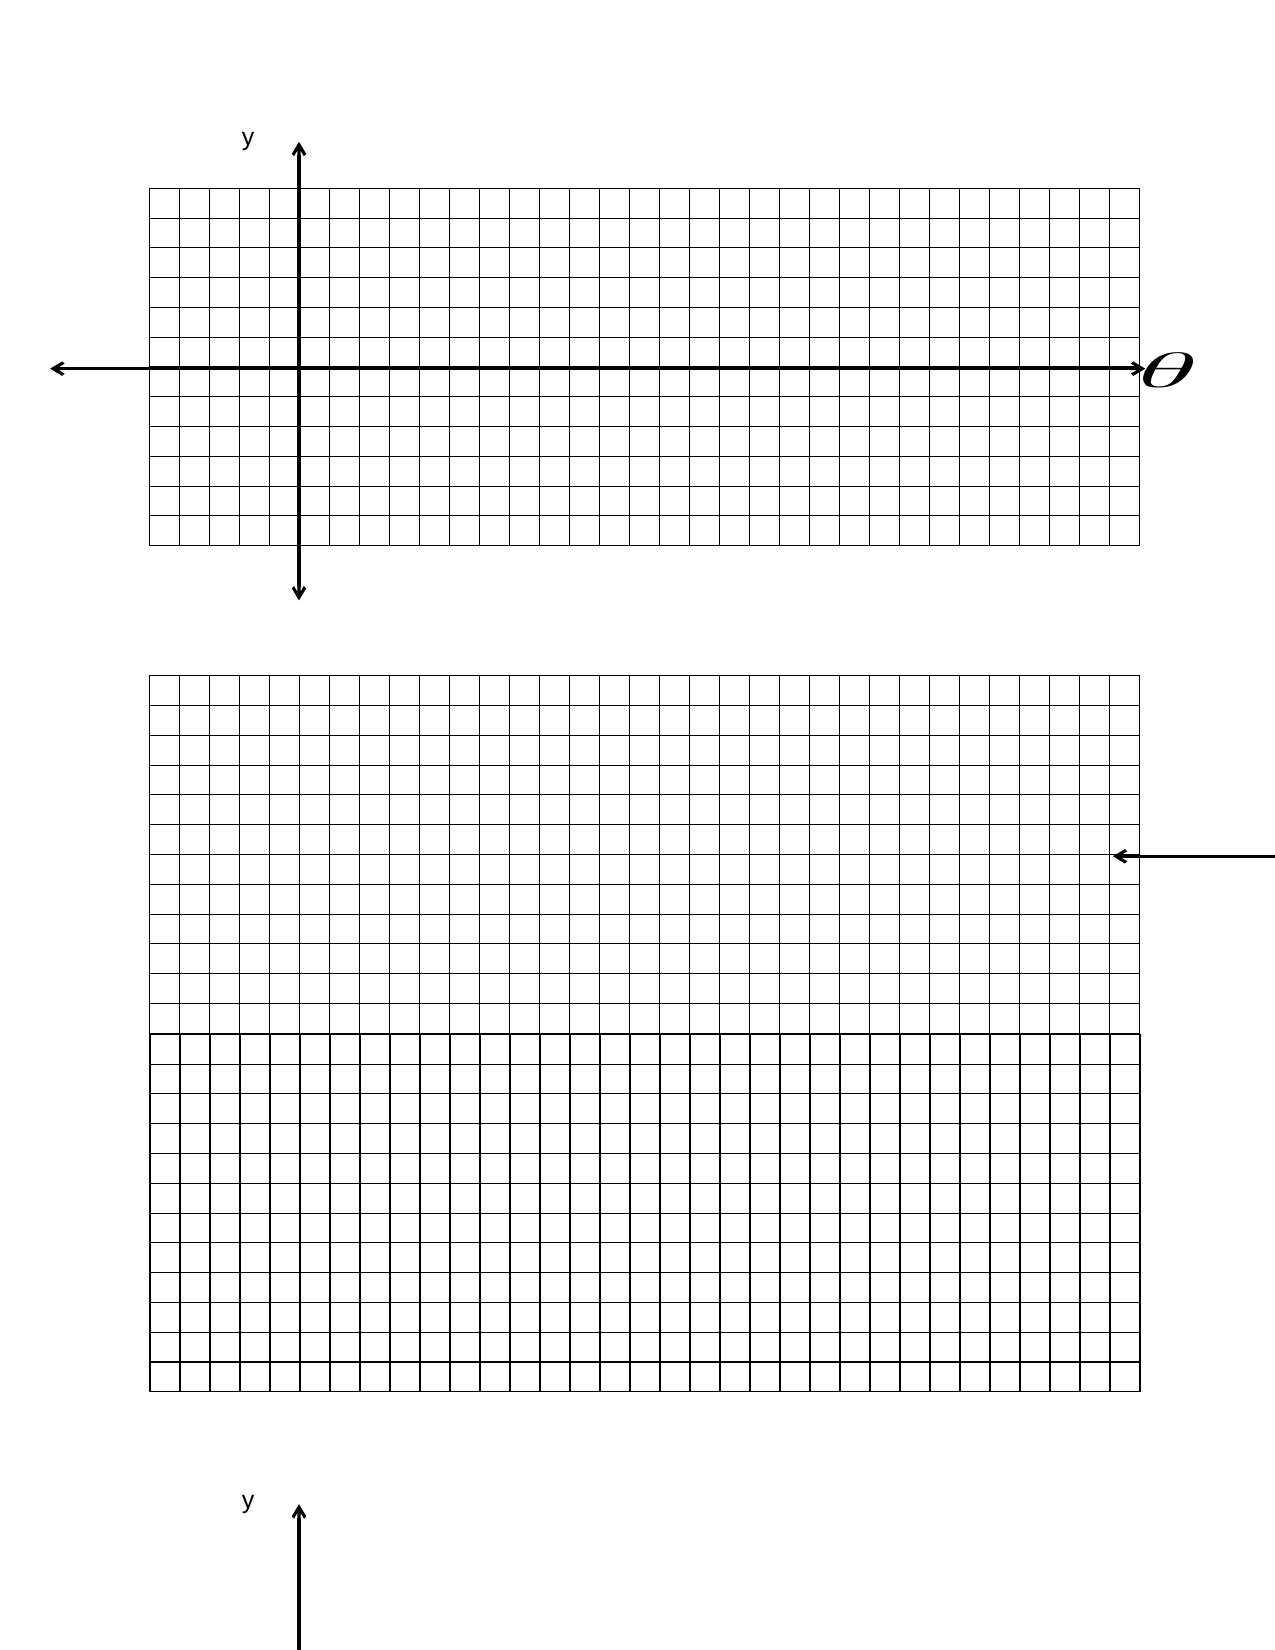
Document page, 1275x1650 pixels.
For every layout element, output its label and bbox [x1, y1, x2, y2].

table_cell [750, 855, 779, 884]
table_cell [1051, 1273, 1079, 1302]
table_cell [480, 915, 509, 943]
table_cell [960, 736, 989, 764]
table_cell [991, 1303, 1019, 1332]
table_cell [210, 219, 239, 247]
table_cell [240, 427, 269, 456]
table_cell [630, 368, 659, 396]
table_header [510, 189, 539, 217]
table_cell [720, 278, 749, 307]
table_cell [1081, 1214, 1109, 1242]
table_cell [451, 1154, 479, 1183]
table_cell [960, 915, 989, 943]
table_cell [450, 338, 479, 366]
table_cell [180, 487, 209, 515]
table_header [900, 676, 929, 705]
table_cell [331, 1363, 359, 1391]
table_cell [690, 1004, 719, 1033]
table_header [690, 189, 719, 217]
table_cell [1081, 1184, 1109, 1212]
table_cell [391, 1273, 419, 1302]
table_cell [361, 1243, 389, 1272]
table_cell [571, 1184, 599, 1212]
table_cell [150, 825, 179, 854]
table_cell [540, 219, 569, 247]
table_cell [780, 427, 809, 456]
table_cell [1110, 736, 1139, 764]
table_cell [690, 766, 719, 794]
table_header [390, 189, 419, 217]
table_cell [360, 278, 389, 307]
table_cell [270, 885, 299, 913]
table_cell [420, 885, 449, 913]
table_cell [630, 338, 659, 366]
table_cell [810, 974, 839, 1003]
table_cell [840, 487, 869, 515]
table_cell [180, 248, 209, 277]
table_cell [871, 1363, 899, 1391]
table_cell [510, 516, 539, 545]
table_cell [1050, 457, 1079, 486]
table_cell [150, 338, 179, 366]
table_cell [601, 1303, 629, 1332]
table_cell [480, 308, 509, 337]
table_cell [211, 1154, 239, 1183]
table_header [570, 676, 599, 705]
table_cell [511, 1214, 539, 1242]
table_cell [1080, 397, 1109, 426]
table_header [150, 189, 179, 217]
table_cell [271, 1094, 299, 1123]
table_cell [450, 427, 479, 456]
table_cell [870, 368, 899, 396]
table_cell [900, 219, 929, 247]
table_cell [930, 825, 959, 854]
table_cell [750, 736, 779, 764]
table_cell [270, 516, 299, 545]
table_cell [691, 1065, 719, 1093]
table_header [961, 1035, 989, 1063]
table_cell [180, 457, 209, 486]
table_cell [840, 1004, 869, 1033]
table_cell [1050, 915, 1079, 943]
table_cell [1111, 1094, 1139, 1123]
table_header [450, 676, 479, 705]
table_cell [451, 1065, 479, 1093]
table_cell [240, 338, 269, 366]
table_cell [780, 766, 809, 794]
table_cell [480, 825, 509, 854]
table_cell [300, 427, 329, 456]
table_cell [450, 706, 479, 735]
table_cell [901, 1184, 929, 1212]
table_cell [991, 1065, 1019, 1093]
table_cell [630, 1004, 659, 1033]
table_cell [241, 1124, 269, 1153]
table_cell [780, 915, 809, 943]
table_cell [840, 516, 869, 545]
table_cell [931, 1184, 959, 1212]
table_cell [300, 736, 329, 764]
table_cell [810, 457, 839, 486]
table_cell [840, 915, 869, 943]
table_cell [1020, 766, 1049, 794]
table_cell [420, 308, 449, 337]
table_cell [1110, 487, 1139, 515]
table_cell [1051, 1303, 1079, 1332]
table_cell [600, 397, 629, 426]
table_cell [780, 248, 809, 277]
table_cell [630, 736, 659, 764]
table_cell [1050, 308, 1079, 337]
table_cell [330, 278, 359, 307]
table_cell [270, 915, 299, 943]
table_cell [210, 248, 239, 277]
table_cell [540, 766, 569, 794]
table_cell [1080, 487, 1109, 515]
table_cell [600, 248, 629, 277]
table_cell [1020, 397, 1049, 426]
table_cell [1050, 825, 1079, 854]
table_cell [811, 1363, 839, 1391]
table_cell [1110, 516, 1139, 545]
table_cell [510, 974, 539, 1003]
table_cell [241, 1363, 269, 1391]
table_cell [750, 338, 779, 366]
table_cell [450, 825, 479, 854]
table_cell [660, 915, 689, 943]
table_cell [511, 1273, 539, 1302]
table_header [390, 676, 419, 705]
table_cell [240, 706, 269, 735]
table_cell [601, 1184, 629, 1212]
table_cell [271, 1243, 299, 1272]
table_cell [150, 397, 179, 426]
table_cell [540, 706, 569, 735]
table_header [210, 676, 239, 705]
table_cell [150, 885, 179, 913]
table_cell [300, 457, 329, 486]
table_cell [660, 706, 689, 735]
table_cell [510, 1004, 539, 1033]
table_cell [360, 736, 389, 764]
table_header [361, 1035, 389, 1063]
table_cell [181, 1154, 209, 1183]
table_cell [480, 1004, 509, 1033]
table_cell [420, 915, 449, 943]
table_cell [1111, 1124, 1139, 1153]
table_header [870, 189, 899, 217]
table_cell [751, 1303, 779, 1332]
table_header [991, 1035, 1019, 1063]
table_cell [630, 795, 659, 824]
table_cell [150, 944, 179, 973]
table_cell [570, 457, 599, 486]
table_cell [631, 1094, 659, 1123]
table_cell [300, 944, 329, 973]
table_cell [450, 516, 479, 545]
table_cell [540, 974, 569, 1003]
table_cell [1051, 1124, 1079, 1153]
table_cell [331, 1214, 359, 1242]
table_cell [811, 1094, 839, 1123]
table_cell [360, 219, 389, 247]
table_cell [150, 855, 179, 884]
table_cell [361, 1273, 389, 1302]
table_header [541, 1035, 569, 1063]
table_cell [601, 1124, 629, 1153]
table_cell [1080, 706, 1109, 735]
table_header [780, 189, 809, 217]
table_cell [511, 1184, 539, 1212]
table_header [240, 189, 269, 217]
table_cell [660, 736, 689, 764]
table_cell [720, 855, 749, 884]
table_cell [301, 1065, 329, 1093]
table_cell [1080, 427, 1109, 456]
table_cell [931, 1363, 959, 1391]
table_cell [240, 457, 269, 486]
table_cell [751, 1214, 779, 1242]
table_header [301, 1035, 329, 1063]
table_cell [541, 1333, 569, 1361]
table_cell [1050, 487, 1079, 515]
table_cell [240, 885, 269, 913]
table_cell [960, 885, 989, 913]
table_cell [870, 397, 899, 426]
table_cell [630, 457, 659, 486]
table_cell [1051, 1184, 1079, 1212]
table_cell [510, 397, 539, 426]
table_cell [510, 338, 539, 366]
table_cell [150, 487, 179, 515]
table_cell [300, 795, 329, 824]
table_header [900, 189, 929, 217]
table_cell [570, 427, 599, 456]
table_cell [420, 855, 449, 884]
table_cell [180, 855, 209, 884]
table_cell [810, 915, 839, 943]
table_header [750, 676, 779, 705]
table_header [210, 189, 239, 217]
table_cell [240, 278, 269, 307]
table_cell [570, 368, 599, 396]
table_cell [270, 308, 299, 337]
table_cell [691, 1124, 719, 1153]
table_cell [151, 1094, 179, 1123]
table_cell [871, 1214, 899, 1242]
table_cell [360, 457, 389, 486]
table_cell [751, 1154, 779, 1183]
table_cell [570, 219, 599, 247]
table_cell [960, 974, 989, 1003]
table_cell [1110, 795, 1139, 824]
table_cell [331, 1065, 359, 1093]
table_cell [541, 1363, 569, 1391]
table_cell [960, 706, 989, 735]
table_cell [990, 516, 1019, 545]
table_cell [990, 915, 1019, 943]
table_cell [540, 308, 569, 337]
table_cell [451, 1333, 479, 1361]
table_cell [871, 1184, 899, 1212]
table_cell [661, 1065, 689, 1093]
table_cell [1051, 1333, 1079, 1361]
table_cell [361, 1214, 389, 1242]
table_cell [420, 1004, 449, 1033]
table_cell [210, 915, 239, 943]
table_cell [691, 1214, 719, 1242]
table_cell [540, 248, 569, 277]
table_cell [480, 944, 509, 973]
table_cell [811, 1243, 839, 1272]
table_cell [870, 885, 899, 913]
table_cell [420, 248, 449, 277]
table_cell [390, 397, 419, 426]
table_cell [631, 1363, 659, 1391]
table_cell [390, 427, 419, 456]
table_cell [1050, 855, 1079, 884]
table_cell [570, 736, 599, 764]
table_cell [660, 766, 689, 794]
table_cell [1110, 368, 1139, 396]
table_cell [1050, 736, 1079, 764]
table_cell [660, 855, 689, 884]
table_cell [990, 308, 1019, 337]
table_cell [450, 487, 479, 515]
table_cell [421, 1214, 449, 1242]
table_cell [750, 278, 779, 307]
table_cell [600, 219, 629, 247]
table_cell [780, 706, 809, 735]
table_cell [690, 219, 719, 247]
table_cell [210, 885, 239, 913]
table_cell [1021, 1065, 1049, 1093]
table_cell [991, 1214, 1019, 1242]
table_cell [1050, 706, 1079, 735]
table_cell [450, 397, 479, 426]
table_cell [210, 397, 239, 426]
table_cell [1110, 397, 1139, 426]
table_cell [990, 855, 1019, 884]
table_cell [510, 885, 539, 913]
table_cell [570, 278, 599, 307]
table_cell [900, 516, 929, 545]
table_cell [841, 1273, 869, 1302]
table_cell [960, 278, 989, 307]
table_cell [481, 1154, 509, 1183]
table_cell [571, 1363, 599, 1391]
table_cell [511, 1363, 539, 1391]
table_cell [991, 1094, 1019, 1123]
table_cell [840, 457, 869, 486]
table_cell [781, 1094, 809, 1123]
table_cell [841, 1214, 869, 1242]
table_cell [1020, 516, 1049, 545]
table_cell [600, 974, 629, 1003]
table_header [990, 676, 1019, 705]
table_cell [570, 944, 599, 973]
table_cell [151, 1363, 179, 1391]
table_cell [180, 974, 209, 1003]
table_cell [361, 1094, 389, 1123]
table_cell [960, 219, 989, 247]
table_cell [750, 487, 779, 515]
table_cell [990, 766, 1019, 794]
table_cell [960, 516, 989, 545]
table_cell [601, 1273, 629, 1302]
table_cell [511, 1154, 539, 1183]
table_cell [691, 1184, 719, 1212]
table_cell [661, 1214, 689, 1242]
table_cell [1020, 338, 1049, 366]
table_cell [240, 248, 269, 277]
table_cell [600, 915, 629, 943]
table_header [600, 189, 629, 217]
table_cell [750, 706, 779, 735]
table_cell [690, 915, 719, 943]
table_cell [1080, 944, 1109, 973]
table_cell [600, 368, 629, 396]
table_cell [300, 338, 329, 366]
table_cell [690, 855, 719, 884]
table_cell [211, 1065, 239, 1093]
table_cell [1021, 1184, 1049, 1212]
table_cell [720, 1004, 749, 1033]
table_cell [421, 1184, 449, 1212]
table_header [810, 189, 839, 217]
table_cell [931, 1273, 959, 1302]
table_cell [541, 1243, 569, 1272]
table_cell [541, 1273, 569, 1302]
table_header [840, 676, 869, 705]
table_cell [390, 516, 419, 545]
table_cell [540, 397, 569, 426]
table_cell [630, 308, 659, 337]
table_cell [840, 766, 869, 794]
table_cell [1050, 248, 1079, 277]
table_cell [990, 457, 1019, 486]
table_cell [810, 1004, 839, 1033]
table_cell [180, 706, 209, 735]
table_cell [781, 1363, 809, 1391]
table_cell [660, 219, 689, 247]
table_cell [1110, 915, 1139, 943]
table_cell [210, 766, 239, 794]
table_header [630, 189, 659, 217]
table_cell [360, 308, 389, 337]
table_cell [1020, 248, 1049, 277]
table_cell [540, 795, 569, 824]
table_cell [660, 944, 689, 973]
table_cell [631, 1184, 659, 1212]
table_cell [540, 1004, 569, 1033]
table_cell [721, 1333, 749, 1361]
table_cell [750, 1004, 779, 1033]
table_cell [151, 1154, 179, 1183]
table_cell [810, 706, 839, 735]
table_cell [721, 1094, 749, 1123]
table_cell [720, 248, 749, 277]
table_cell [720, 308, 749, 337]
table_cell [420, 706, 449, 735]
table_cell [450, 278, 479, 307]
table_cell [871, 1333, 899, 1361]
table_cell [330, 915, 359, 943]
table_cell [960, 795, 989, 824]
table_cell [181, 1094, 209, 1123]
table_cell [870, 1004, 899, 1033]
table_cell [690, 974, 719, 1003]
table_cell [720, 219, 749, 247]
table_cell [450, 1004, 479, 1033]
table_cell [1081, 1363, 1109, 1391]
table_cell [1020, 706, 1049, 735]
table_cell [690, 736, 719, 764]
table_cell [841, 1124, 869, 1153]
table_cell [151, 1273, 179, 1302]
table_cell [361, 1363, 389, 1391]
table_cell [1021, 1333, 1049, 1361]
table_cell [541, 1184, 569, 1212]
table_cell [600, 825, 629, 854]
table_cell [420, 516, 449, 545]
table_cell [900, 427, 929, 456]
table_cell [1110, 308, 1139, 337]
table_cell [1020, 825, 1049, 854]
table_cell [331, 1273, 359, 1302]
table_cell [960, 248, 989, 277]
table_cell [900, 974, 929, 1003]
table_cell [570, 885, 599, 913]
table_cell [870, 278, 899, 307]
table_cell [480, 248, 509, 277]
table_cell [870, 248, 899, 277]
table_cell [1020, 278, 1049, 307]
table_cell [660, 308, 689, 337]
table_cell [151, 1243, 179, 1272]
table_cell [661, 1273, 689, 1302]
table_cell [180, 766, 209, 794]
table_cell [901, 1124, 929, 1153]
table_cell [481, 1243, 509, 1272]
table_cell [481, 1214, 509, 1242]
table_cell [1080, 248, 1109, 277]
table_cell [1020, 427, 1049, 456]
table_cell [600, 736, 629, 764]
table_cell [780, 516, 809, 545]
table_cell [630, 915, 659, 943]
table_cell [840, 855, 869, 884]
table_cell [360, 944, 389, 973]
table_cell [930, 706, 959, 735]
table_cell [720, 766, 749, 794]
table_cell [630, 944, 659, 973]
table_cell [810, 219, 839, 247]
table_cell [210, 368, 239, 396]
table_cell [150, 457, 179, 486]
table_cell [781, 1065, 809, 1093]
table_cell [780, 397, 809, 426]
table_cell [211, 1243, 239, 1272]
table_cell [481, 1124, 509, 1153]
table_cell [360, 338, 389, 366]
table_cell [780, 736, 809, 764]
table_cell [750, 944, 779, 973]
table_cell [240, 219, 269, 247]
table_header [841, 1035, 869, 1063]
table_cell [781, 1184, 809, 1212]
table_cell [600, 487, 629, 515]
table_cell [510, 795, 539, 824]
table_header [901, 1035, 929, 1063]
table_cell [450, 885, 479, 913]
table_cell [780, 308, 809, 337]
table_cell [510, 248, 539, 277]
table_cell [721, 1363, 749, 1391]
table_cell [690, 368, 719, 396]
table_cell [391, 1303, 419, 1332]
table_header [150, 676, 179, 705]
table_cell [721, 1124, 749, 1153]
table_cell [360, 1004, 389, 1033]
table_cell [330, 457, 359, 486]
table_cell [751, 1243, 779, 1272]
table_cell [690, 885, 719, 913]
table_cell [1020, 368, 1049, 396]
table_cell [540, 338, 569, 366]
table_cell [871, 1154, 899, 1183]
table_cell [841, 1094, 869, 1123]
table_cell [150, 308, 179, 337]
table_cell [480, 338, 509, 366]
table_cell [150, 427, 179, 456]
table_cell [571, 1273, 599, 1302]
table_cell [840, 219, 869, 247]
table_cell [841, 1154, 869, 1183]
table_cell [931, 1214, 959, 1242]
table_cell [930, 885, 959, 913]
table_cell [780, 855, 809, 884]
table_cell [480, 766, 509, 794]
table_cell [480, 457, 509, 486]
table_cell [390, 368, 419, 396]
table_cell [450, 855, 479, 884]
table_cell [661, 1124, 689, 1153]
table_cell [420, 736, 449, 764]
table_header [750, 189, 779, 217]
table_header [1081, 1035, 1109, 1063]
table_cell [331, 1094, 359, 1123]
table_cell [780, 487, 809, 515]
table_cell [900, 248, 929, 277]
table_cell [570, 397, 599, 426]
table_cell [450, 736, 479, 764]
table_cell [180, 368, 209, 396]
table_cell [960, 944, 989, 973]
table_cell [900, 487, 929, 515]
table_cell [750, 397, 779, 426]
table_header [270, 189, 299, 217]
table_cell [810, 795, 839, 824]
table_header [240, 676, 269, 705]
table_cell [1111, 1184, 1139, 1212]
table_header [1021, 1035, 1049, 1063]
table_cell [901, 1273, 929, 1302]
table_cell [750, 308, 779, 337]
table_cell [1110, 825, 1139, 854]
table_cell [780, 368, 809, 396]
table_cell [301, 1184, 329, 1212]
table_header [990, 189, 1019, 217]
table_cell [631, 1214, 659, 1242]
table_cell [331, 1303, 359, 1332]
table_header [1111, 1035, 1139, 1063]
table_cell [840, 278, 869, 307]
table_cell [1050, 397, 1079, 426]
table_cell [180, 915, 209, 943]
table_cell [180, 397, 209, 426]
table_cell [600, 885, 629, 913]
table_cell [780, 457, 809, 486]
table_cell [450, 944, 479, 973]
table_cell [781, 1243, 809, 1272]
table_cell [211, 1273, 239, 1302]
table_cell [900, 308, 929, 337]
table_cell [991, 1243, 1019, 1272]
table_cell [541, 1303, 569, 1332]
table_cell [270, 219, 299, 247]
table_cell [990, 397, 1019, 426]
table_cell [810, 855, 839, 884]
table_header [930, 189, 959, 217]
table_cell [540, 368, 569, 396]
table_cell [1080, 974, 1109, 1003]
table_cell [360, 974, 389, 1003]
table_cell [870, 706, 899, 735]
table_cell [930, 219, 959, 247]
table_cell [1020, 1004, 1049, 1033]
table_cell [391, 1243, 419, 1272]
table_cell [631, 1124, 659, 1153]
table_cell [360, 248, 389, 277]
table_cell [450, 795, 479, 824]
table_cell [300, 855, 329, 884]
table_cell [901, 1303, 929, 1332]
table_cell [781, 1154, 809, 1183]
table_cell [780, 944, 809, 973]
table_cell [510, 736, 539, 764]
table_cell [211, 1303, 239, 1332]
table_cell [630, 487, 659, 515]
table_cell [720, 736, 749, 764]
table_cell [811, 1273, 839, 1302]
table_cell [721, 1214, 749, 1242]
table_cell [1080, 219, 1109, 247]
table_header [360, 189, 389, 217]
table_cell [961, 1273, 989, 1302]
table_cell [660, 974, 689, 1003]
table_cell [330, 397, 359, 426]
table_cell [540, 487, 569, 515]
table_cell [510, 944, 539, 973]
table_cell [751, 1094, 779, 1123]
table_cell [361, 1154, 389, 1183]
table_cell [931, 1124, 959, 1153]
table_cell [390, 457, 419, 486]
table_cell [181, 1184, 209, 1212]
table_header [181, 1035, 209, 1063]
table_cell [480, 974, 509, 1003]
table_cell [780, 278, 809, 307]
table_cell [180, 944, 209, 973]
table_cell [840, 736, 869, 764]
table_cell [870, 855, 899, 884]
table_cell [1111, 1214, 1139, 1242]
table_cell [570, 855, 599, 884]
table_cell [810, 766, 839, 794]
table_cell [420, 795, 449, 824]
table_cell [720, 487, 749, 515]
table_cell [240, 974, 269, 1003]
table_cell [930, 368, 959, 396]
table_cell [1110, 766, 1139, 794]
table_cell [990, 944, 1019, 973]
table_cell [1110, 278, 1139, 307]
table_cell [811, 1333, 839, 1361]
table_cell [930, 516, 959, 545]
table_cell [870, 308, 899, 337]
table_cell [421, 1065, 449, 1093]
table_cell [960, 825, 989, 854]
table_cell [570, 1004, 599, 1033]
table_cell [750, 248, 779, 277]
table_cell [721, 1273, 749, 1302]
table_cell [240, 825, 269, 854]
table_cell [481, 1303, 509, 1332]
table_header [1050, 676, 1079, 705]
table_cell [390, 766, 419, 794]
table_cell [990, 795, 1019, 824]
table_cell [360, 766, 389, 794]
table_header [931, 1035, 959, 1063]
table_cell [630, 248, 659, 277]
table_cell [151, 1303, 179, 1332]
table_cell [210, 1004, 239, 1033]
table_header [330, 676, 359, 705]
table_cell [721, 1243, 749, 1272]
table_cell [330, 855, 359, 884]
table_cell [1110, 457, 1139, 486]
table_cell [151, 1184, 179, 1212]
table_cell [870, 825, 899, 854]
table_cell [480, 219, 509, 247]
table_cell [240, 308, 269, 337]
table_cell [630, 766, 659, 794]
table_cell [1081, 1094, 1109, 1123]
table_cell [631, 1303, 659, 1332]
table_header [1050, 189, 1079, 217]
table_cell [390, 915, 419, 943]
table_cell [601, 1094, 629, 1123]
table_header [871, 1035, 899, 1063]
table_cell [811, 1214, 839, 1242]
table_cell [751, 1065, 779, 1093]
table_cell [541, 1154, 569, 1183]
table_cell [1081, 1273, 1109, 1302]
table_cell [720, 944, 749, 973]
table_cell [540, 516, 569, 545]
table_cell [1080, 278, 1109, 307]
table_cell [391, 1154, 419, 1183]
table_cell [451, 1184, 479, 1212]
table_cell [810, 397, 839, 426]
table_cell [691, 1243, 719, 1272]
table_cell [240, 397, 269, 426]
table_cell [240, 915, 269, 943]
table_cell [901, 1094, 929, 1123]
table_cell [1050, 944, 1079, 973]
table_cell [900, 278, 929, 307]
table_cell [570, 516, 599, 545]
table_cell [571, 1065, 599, 1093]
table_cell [211, 1094, 239, 1123]
table_cell [900, 855, 929, 884]
table_cell [750, 915, 779, 943]
table_cell [931, 1154, 959, 1183]
table_cell [390, 1004, 419, 1033]
table_cell [300, 248, 329, 277]
table_cell [631, 1243, 659, 1272]
table_cell [810, 338, 839, 366]
table_cell [1081, 1243, 1109, 1272]
table_cell [241, 1303, 269, 1332]
table_header [600, 676, 629, 705]
table_cell [1020, 736, 1049, 764]
table_cell [150, 915, 179, 943]
table_cell [930, 736, 959, 764]
table_header [930, 676, 959, 705]
table_cell [720, 457, 749, 486]
table_cell [780, 885, 809, 913]
table_header [420, 189, 449, 217]
table_cell [720, 885, 749, 913]
table_cell [990, 706, 1019, 735]
table_header [421, 1035, 449, 1063]
table_cell [780, 974, 809, 1003]
table_cell [331, 1333, 359, 1361]
table_cell [810, 516, 839, 545]
table_header [511, 1035, 539, 1063]
table_cell [960, 855, 989, 884]
table_cell [331, 1124, 359, 1153]
table_header [631, 1035, 659, 1063]
table_cell [330, 487, 359, 515]
table_cell [600, 855, 629, 884]
table_cell [1051, 1214, 1079, 1242]
table_cell [271, 1303, 299, 1332]
table_cell [510, 308, 539, 337]
table_cell [901, 1065, 929, 1093]
table_cell [990, 427, 1019, 456]
table_cell [361, 1184, 389, 1212]
table_cell [571, 1124, 599, 1153]
table_cell [180, 516, 209, 545]
table_cell [480, 516, 509, 545]
table_cell [960, 308, 989, 337]
table_cell [1050, 1004, 1079, 1033]
table_cell [600, 944, 629, 973]
table_cell [480, 427, 509, 456]
table_cell [750, 516, 779, 545]
table_cell [991, 1184, 1019, 1212]
table_cell [990, 825, 1019, 854]
table_cell [150, 248, 179, 277]
table_cell [480, 278, 509, 307]
table_cell [1081, 1303, 1109, 1332]
table_cell [181, 1065, 209, 1093]
table_cell [391, 1094, 419, 1123]
table_cell [720, 974, 749, 1003]
table_cell [841, 1363, 869, 1391]
table_cell [510, 457, 539, 486]
table_header [960, 676, 989, 705]
table_cell [840, 338, 869, 366]
table_cell [1020, 944, 1049, 973]
table_cell [1020, 885, 1049, 913]
table_header [451, 1035, 479, 1063]
table_cell [630, 516, 659, 545]
table_cell [991, 1333, 1019, 1361]
table_header [751, 1035, 779, 1063]
table_cell [150, 368, 179, 396]
table_cell [420, 766, 449, 794]
table_cell [151, 1214, 179, 1242]
table_cell [181, 1333, 209, 1361]
table_cell [1050, 766, 1079, 794]
table_cell [390, 795, 419, 824]
table_cell [631, 1065, 659, 1093]
table_cell [1080, 855, 1109, 884]
table_cell [630, 278, 659, 307]
table_cell [631, 1273, 659, 1302]
table_cell [1080, 338, 1109, 366]
table_cell [811, 1303, 839, 1332]
table_cell [900, 706, 929, 735]
table_cell [270, 457, 299, 486]
table_cell [150, 219, 179, 247]
table_cell [180, 278, 209, 307]
table_cell [270, 487, 299, 515]
table_cell [241, 1065, 269, 1093]
table_cell [270, 974, 299, 1003]
table_cell [660, 368, 689, 396]
table_cell [420, 397, 449, 426]
table_cell [300, 885, 329, 913]
table_cell [840, 706, 869, 735]
table_cell [930, 766, 959, 794]
table_cell [601, 1243, 629, 1272]
table_cell [841, 1333, 869, 1361]
table_cell [300, 706, 329, 735]
table_cell [180, 427, 209, 456]
table_cell [181, 1273, 209, 1302]
table_cell [390, 248, 419, 277]
table_cell [660, 397, 689, 426]
table_cell [421, 1363, 449, 1391]
table_header [781, 1035, 809, 1063]
table_cell [690, 944, 719, 973]
table_cell [601, 1154, 629, 1183]
table_header [1080, 676, 1109, 705]
table_cell [210, 427, 239, 456]
table_cell [691, 1154, 719, 1183]
table_cell [840, 427, 869, 456]
table_cell [150, 516, 179, 545]
table_cell [991, 1363, 1019, 1391]
table_cell [570, 915, 599, 943]
table_cell [330, 516, 359, 545]
table_cell [690, 308, 719, 337]
table_cell [211, 1214, 239, 1242]
table_cell [1081, 1154, 1109, 1183]
table_cell [421, 1333, 449, 1361]
table_cell [1021, 1273, 1049, 1302]
table_cell [271, 1333, 299, 1361]
table_cell [1050, 219, 1079, 247]
table_cell [721, 1065, 749, 1093]
table_cell [420, 278, 449, 307]
table_cell [1021, 1243, 1049, 1272]
table_cell [1081, 1333, 1109, 1361]
table_cell [751, 1184, 779, 1212]
table_header [721, 1035, 749, 1063]
table_cell [991, 1154, 1019, 1183]
table_cell [180, 1004, 209, 1033]
table_cell [300, 397, 329, 426]
table_cell [300, 308, 329, 337]
table_cell [600, 338, 629, 366]
table_cell [570, 795, 599, 824]
table_cell [330, 219, 359, 247]
table_cell [270, 766, 299, 794]
table_cell [540, 457, 569, 486]
table_cell [960, 1004, 989, 1033]
table_cell [240, 944, 269, 973]
table_cell [720, 706, 749, 735]
table_cell [151, 1333, 179, 1361]
table_cell [900, 397, 929, 426]
table_cell [930, 915, 959, 943]
table_header [331, 1035, 359, 1063]
table_cell [720, 397, 749, 426]
table_cell [451, 1094, 479, 1123]
table_cell [480, 368, 509, 396]
table_cell [691, 1094, 719, 1123]
table_cell [1051, 1154, 1079, 1183]
table_cell [571, 1154, 599, 1183]
table_cell [870, 736, 899, 764]
table_cell [510, 368, 539, 396]
table_cell [750, 885, 779, 913]
table_cell [661, 1184, 689, 1212]
table_cell [1050, 368, 1079, 396]
table_cell [990, 736, 1019, 764]
table_cell [961, 1333, 989, 1361]
table_cell [271, 1065, 299, 1093]
table_cell [480, 397, 509, 426]
table_cell [1020, 308, 1049, 337]
table_cell [900, 368, 929, 396]
table_header [540, 189, 569, 217]
table_cell [451, 1273, 479, 1302]
table_cell [361, 1065, 389, 1093]
table_cell [840, 825, 869, 854]
table_cell [420, 487, 449, 515]
table_cell [1021, 1094, 1049, 1123]
table_cell [901, 1243, 929, 1272]
table_cell [661, 1303, 689, 1332]
table_cell [1020, 795, 1049, 824]
table_header [630, 676, 659, 705]
table_cell [150, 795, 179, 824]
table_cell [240, 1004, 269, 1033]
table_cell [1050, 516, 1079, 545]
table_cell [300, 974, 329, 1003]
table_cell [240, 368, 269, 396]
table_cell [751, 1333, 779, 1361]
table_cell [1111, 1333, 1139, 1361]
table_cell [240, 766, 269, 794]
table_cell [361, 1303, 389, 1332]
table_cell [871, 1273, 899, 1302]
table_cell [870, 915, 899, 943]
table_cell [931, 1094, 959, 1123]
table_cell [601, 1214, 629, 1242]
table_cell [150, 974, 179, 1003]
table_cell [841, 1065, 869, 1093]
table_cell [361, 1333, 389, 1361]
table_cell [690, 278, 719, 307]
table_cell [1110, 248, 1139, 277]
table_cell [180, 795, 209, 824]
table_cell [810, 885, 839, 913]
table_cell [450, 766, 479, 794]
table_cell [901, 1333, 929, 1361]
table_cell [660, 516, 689, 545]
table_cell [571, 1094, 599, 1123]
table_cell [240, 516, 269, 545]
table_cell [270, 736, 299, 764]
table_header [720, 676, 749, 705]
table_cell [870, 487, 899, 515]
table_cell [1111, 1303, 1139, 1332]
table_cell [780, 795, 809, 824]
table_header [601, 1035, 629, 1063]
table_header [420, 676, 449, 705]
table_header [180, 189, 209, 217]
table_cell [780, 219, 809, 247]
table_cell [330, 766, 359, 794]
table_cell [600, 427, 629, 456]
table_cell [840, 308, 869, 337]
table_cell [301, 1124, 329, 1153]
table_cell [330, 338, 359, 366]
table_cell [990, 1004, 1019, 1033]
table_header [1051, 1035, 1079, 1063]
table_cell [841, 1243, 869, 1272]
table_cell [180, 825, 209, 854]
table_cell [330, 736, 359, 764]
table_cell [660, 338, 689, 366]
table_cell [360, 487, 389, 515]
table_header [810, 676, 839, 705]
table_cell [961, 1184, 989, 1212]
table_cell [660, 795, 689, 824]
table_cell [1110, 974, 1139, 1003]
table_cell [210, 338, 239, 366]
table_cell [570, 825, 599, 854]
table_cell [630, 885, 659, 913]
table_cell [301, 1094, 329, 1123]
table_cell [420, 219, 449, 247]
table_cell [930, 944, 959, 973]
table_cell [661, 1333, 689, 1361]
table_cell [810, 427, 839, 456]
table_cell [540, 278, 569, 307]
table_cell [451, 1243, 479, 1272]
table_cell [1111, 1154, 1139, 1183]
table_cell [840, 885, 869, 913]
table_cell [990, 278, 1019, 307]
table_cell [960, 397, 989, 426]
table_cell [180, 308, 209, 337]
table_cell [690, 516, 719, 545]
table_cell [210, 736, 239, 764]
table_cell [270, 368, 299, 396]
table_cell [271, 1363, 299, 1391]
table_cell [240, 795, 269, 824]
table_cell [390, 885, 419, 913]
table_cell [390, 219, 419, 247]
table_cell [301, 1214, 329, 1242]
table_cell [270, 427, 299, 456]
table_cell [660, 278, 689, 307]
table_cell [360, 795, 389, 824]
table_cell [270, 338, 299, 366]
table_cell [930, 338, 959, 366]
table_cell [1050, 885, 1079, 913]
table_cell [541, 1094, 569, 1123]
table_cell [660, 1004, 689, 1033]
table_cell [391, 1065, 419, 1093]
table_cell [990, 338, 1019, 366]
table_cell [931, 1303, 959, 1332]
table_cell [840, 974, 869, 1003]
table_cell [990, 368, 1019, 396]
table_cell [1080, 368, 1109, 396]
table_cell [391, 1184, 419, 1212]
table_cell [391, 1333, 419, 1361]
table_cell [180, 736, 209, 764]
table_cell [510, 219, 539, 247]
table_cell [150, 706, 179, 735]
table_cell [510, 766, 539, 794]
table_cell [930, 248, 959, 277]
table_cell [181, 1303, 209, 1332]
table_cell [301, 1363, 329, 1391]
table_cell [870, 516, 899, 545]
table_cell [660, 248, 689, 277]
table_cell [931, 1333, 959, 1361]
table_header [271, 1035, 299, 1063]
table_header [1020, 189, 1049, 217]
table_cell [841, 1303, 869, 1332]
table_cell [630, 219, 659, 247]
table_cell [330, 944, 359, 973]
table_cell [750, 368, 779, 396]
table_cell [781, 1303, 809, 1332]
table_cell [691, 1333, 719, 1361]
table_cell [300, 915, 329, 943]
table_cell [1111, 1243, 1139, 1272]
table_cell [960, 368, 989, 396]
table_header [330, 189, 359, 217]
table_cell [600, 278, 629, 307]
table_cell [331, 1184, 359, 1212]
table_cell [300, 278, 329, 307]
table_cell [600, 1004, 629, 1033]
table_cell [450, 915, 479, 943]
table_cell [1051, 1363, 1079, 1391]
table_header [870, 676, 899, 705]
table_cell [1080, 915, 1109, 943]
table_cell [360, 397, 389, 426]
table_cell [270, 397, 299, 426]
table_cell [300, 219, 329, 247]
table_cell [270, 825, 299, 854]
table_cell [480, 736, 509, 764]
table_cell [990, 885, 1019, 913]
table_cell [810, 825, 839, 854]
table_cell [630, 427, 659, 456]
table_cell [451, 1363, 479, 1391]
table_cell [960, 427, 989, 456]
table_cell [1080, 825, 1109, 854]
table_cell [750, 766, 779, 794]
table_cell [510, 278, 539, 307]
table_cell [390, 736, 419, 764]
table_cell [660, 457, 689, 486]
table_cell [450, 308, 479, 337]
table_cell [690, 427, 719, 456]
table_cell [181, 1363, 209, 1391]
table_cell [540, 736, 569, 764]
table_cell [810, 248, 839, 277]
table_cell [840, 248, 869, 277]
table_cell [210, 308, 239, 337]
table_cell [571, 1303, 599, 1332]
table_cell [540, 825, 569, 854]
table_cell [361, 1124, 389, 1153]
table_cell [450, 248, 479, 277]
table_cell [571, 1333, 599, 1361]
table_cell [630, 974, 659, 1003]
table_cell [661, 1363, 689, 1391]
table_cell [181, 1243, 209, 1272]
table_cell [870, 338, 899, 366]
table_cell [720, 427, 749, 456]
table_cell [511, 1065, 539, 1093]
table_cell [210, 974, 239, 1003]
table_cell [301, 1273, 329, 1302]
table_cell [690, 397, 719, 426]
table_cell [540, 885, 569, 913]
table_cell [1020, 487, 1049, 515]
table_cell [271, 1124, 299, 1153]
table_cell [720, 338, 749, 366]
table_cell [541, 1065, 569, 1093]
table_cell [450, 219, 479, 247]
table_cell [961, 1214, 989, 1242]
table_cell [600, 766, 629, 794]
table_cell [630, 855, 659, 884]
table_cell [780, 825, 809, 854]
table_cell [901, 1214, 929, 1242]
table_cell [1020, 219, 1049, 247]
table_cell [960, 766, 989, 794]
table_cell [780, 338, 809, 366]
table_cell [420, 825, 449, 854]
table_cell [870, 795, 899, 824]
table_cell [871, 1065, 899, 1093]
table_cell [150, 736, 179, 764]
table_cell [930, 855, 959, 884]
table_cell [1021, 1303, 1049, 1332]
table_cell [661, 1154, 689, 1183]
table_cell [900, 825, 929, 854]
table_cell [690, 248, 719, 277]
table_cell [600, 308, 629, 337]
table_cell [360, 516, 389, 545]
table_cell [840, 397, 869, 426]
table_header [571, 1035, 599, 1063]
table_cell [781, 1214, 809, 1242]
table_cell [570, 706, 599, 735]
table_cell [540, 427, 569, 456]
table_cell [511, 1124, 539, 1153]
table_header [270, 676, 299, 705]
table_cell [900, 457, 929, 486]
table_cell [331, 1154, 359, 1183]
table_cell [930, 795, 959, 824]
table_cell [391, 1124, 419, 1153]
table_cell [510, 855, 539, 884]
table_cell [481, 1184, 509, 1212]
table_cell [241, 1273, 269, 1302]
table_header [570, 189, 599, 217]
table_cell [390, 278, 419, 307]
table_cell [811, 1154, 839, 1183]
table_cell [601, 1065, 629, 1093]
table_cell [241, 1214, 269, 1242]
table_cell [391, 1363, 419, 1391]
table_cell [360, 825, 389, 854]
table_cell [1111, 1065, 1139, 1093]
table_cell [690, 706, 719, 735]
table_header [720, 189, 749, 217]
table_cell [960, 487, 989, 515]
table_cell [151, 1124, 179, 1153]
table_cell [600, 457, 629, 486]
table_cell [810, 944, 839, 973]
table_cell [900, 885, 929, 913]
table_cell [330, 825, 359, 854]
table_cell [1020, 915, 1049, 943]
table_cell [990, 974, 1019, 1003]
table_cell [901, 1363, 929, 1391]
table_cell [510, 427, 539, 456]
table_cell [511, 1333, 539, 1361]
table_cell [750, 457, 779, 486]
table_cell [301, 1243, 329, 1272]
table_cell [750, 219, 779, 247]
table_cell [720, 516, 749, 545]
table_cell [1080, 457, 1109, 486]
table_cell [930, 308, 959, 337]
table_cell [270, 944, 299, 973]
table_cell [420, 368, 449, 396]
table_cell [720, 795, 749, 824]
table_cell [271, 1154, 299, 1183]
table_cell [541, 1124, 569, 1153]
table_cell [180, 219, 209, 247]
table_cell [1110, 706, 1139, 735]
table_cell [1110, 885, 1139, 913]
table_header [241, 1035, 269, 1063]
table_cell [451, 1124, 479, 1153]
table_cell [871, 1303, 899, 1332]
table_cell [631, 1333, 659, 1361]
table_cell [390, 825, 419, 854]
table_cell [511, 1094, 539, 1123]
table_cell [181, 1124, 209, 1153]
table_cell [330, 248, 359, 277]
table_cell [930, 427, 959, 456]
table_cell [480, 885, 509, 913]
table_cell [391, 1214, 419, 1242]
table_cell [271, 1184, 299, 1212]
table_cell [210, 516, 239, 545]
table_cell [841, 1184, 869, 1212]
table_cell [601, 1363, 629, 1391]
table_header [1080, 189, 1109, 217]
table_cell [991, 1124, 1019, 1153]
table_cell [600, 516, 629, 545]
table_cell [960, 457, 989, 486]
table_header [660, 189, 689, 217]
table_cell [421, 1303, 449, 1332]
table_cell [540, 855, 569, 884]
table_cell [451, 1303, 479, 1332]
table_cell [1021, 1214, 1049, 1242]
table_cell [691, 1303, 719, 1332]
table_cell [961, 1243, 989, 1272]
table_cell [480, 706, 509, 735]
table_cell [810, 736, 839, 764]
table_cell [1080, 516, 1109, 545]
table_cell [541, 1214, 569, 1242]
table_cell [360, 706, 389, 735]
table_cell [511, 1243, 539, 1272]
table_cell [390, 944, 419, 973]
table_cell [1080, 308, 1109, 337]
table_cell [1080, 736, 1109, 764]
table_cell [660, 825, 689, 854]
table_cell [270, 706, 299, 735]
table_cell [420, 427, 449, 456]
table_cell [271, 1273, 299, 1302]
table_header [480, 676, 509, 705]
table_cell [1080, 1004, 1109, 1033]
table_cell [990, 248, 1019, 277]
table_cell [810, 278, 839, 307]
table_cell [961, 1124, 989, 1153]
table_cell [750, 795, 779, 824]
table_cell [930, 974, 959, 1003]
table_cell [870, 219, 899, 247]
table_header [960, 189, 989, 217]
table_header [481, 1035, 509, 1063]
table_cell [300, 1004, 329, 1033]
table_cell [211, 1124, 239, 1153]
table_cell [811, 1184, 839, 1212]
table_cell [930, 397, 959, 426]
table_cell [781, 1333, 809, 1361]
table_cell [721, 1154, 749, 1183]
table_cell [780, 1004, 809, 1033]
table_cell [1050, 338, 1079, 366]
table_cell [301, 1303, 329, 1332]
table_cell [420, 338, 449, 366]
table_cell [1021, 1154, 1049, 1183]
table_cell [1051, 1065, 1079, 1093]
table_cell [721, 1303, 749, 1332]
table_header [661, 1035, 689, 1063]
table_cell [1110, 427, 1139, 456]
table_cell [871, 1243, 899, 1272]
table_cell [900, 915, 929, 943]
table_header [450, 189, 479, 217]
table_cell [660, 885, 689, 913]
table_cell [990, 487, 1019, 515]
table_cell [180, 885, 209, 913]
table_cell [931, 1065, 959, 1093]
table_header [391, 1035, 419, 1063]
table_cell [961, 1363, 989, 1391]
table_cell [1110, 338, 1139, 366]
table_cell [330, 1004, 359, 1033]
table_cell [631, 1154, 659, 1183]
table_cell [930, 487, 959, 515]
table_cell [390, 974, 419, 1003]
table_header [691, 1035, 719, 1063]
table_cell [990, 219, 1019, 247]
table_cell [930, 278, 959, 307]
table_cell [270, 855, 299, 884]
table_cell [330, 706, 359, 735]
table_cell [210, 944, 239, 973]
table_cell [571, 1214, 599, 1242]
table_cell [210, 706, 239, 735]
table_cell [150, 278, 179, 307]
table_cell [270, 795, 299, 824]
table_cell [1110, 1004, 1139, 1033]
table_cell [450, 457, 479, 486]
table_cell [690, 338, 719, 366]
table_cell [510, 915, 539, 943]
table_cell [900, 338, 929, 366]
table_cell [181, 1214, 209, 1242]
table_cell [1021, 1363, 1049, 1391]
table_header [510, 676, 539, 705]
table_cell [840, 944, 869, 973]
table_cell [150, 766, 179, 794]
table_cell [751, 1363, 779, 1391]
table_cell [450, 974, 479, 1003]
table_cell [1020, 974, 1049, 1003]
table_cell [930, 457, 959, 486]
table_cell [871, 1124, 899, 1153]
table_cell [870, 766, 899, 794]
table_cell [241, 1333, 269, 1361]
table_cell [1081, 1124, 1109, 1153]
table_cell [241, 1154, 269, 1183]
table_cell [330, 974, 359, 1003]
table_cell [961, 1303, 989, 1332]
table_header [480, 189, 509, 217]
table_cell [480, 855, 509, 884]
table_cell [781, 1273, 809, 1302]
table_cell [210, 855, 239, 884]
table_cell [600, 706, 629, 735]
table_header [300, 189, 329, 217]
table_cell [390, 706, 419, 735]
table_cell [540, 915, 569, 943]
table_cell [931, 1243, 959, 1272]
table_cell [270, 278, 299, 307]
table_cell [810, 308, 839, 337]
table_cell [571, 1243, 599, 1272]
table_cell [750, 825, 779, 854]
table_cell [660, 487, 689, 515]
table_cell [1051, 1094, 1079, 1123]
table_cell [210, 487, 239, 515]
table_cell [360, 368, 389, 396]
table_cell [991, 1273, 1019, 1302]
table_cell [1110, 219, 1139, 247]
table_header [151, 1035, 179, 1063]
table_cell [1020, 457, 1049, 486]
table_cell [930, 1004, 959, 1033]
table_cell [690, 825, 719, 854]
table_cell [1020, 855, 1049, 884]
table_cell [510, 825, 539, 854]
table_cell [421, 1273, 449, 1302]
table_cell [481, 1363, 509, 1391]
table_cell [720, 915, 749, 943]
table_header [1110, 676, 1139, 705]
table_cell [360, 855, 389, 884]
table_cell [240, 736, 269, 764]
table_cell [510, 706, 539, 735]
table_cell [840, 795, 869, 824]
table_cell [331, 1243, 359, 1272]
table_cell [421, 1154, 449, 1183]
table_cell [300, 516, 329, 545]
table_cell [420, 974, 449, 1003]
table_cell [630, 397, 659, 426]
table_cell [691, 1273, 719, 1302]
table_cell [630, 706, 659, 735]
table_cell [240, 487, 269, 515]
table_cell [601, 1333, 629, 1361]
table_cell [721, 1184, 749, 1212]
table_cell [660, 427, 689, 456]
table_cell [1111, 1273, 1139, 1302]
table_cell [330, 885, 359, 913]
table_cell [1051, 1243, 1079, 1272]
table_cell [811, 1065, 839, 1093]
table_cell [720, 825, 749, 854]
table_cell [330, 795, 359, 824]
table_cell [690, 457, 719, 486]
table_cell [360, 915, 389, 943]
table_cell [1021, 1124, 1049, 1153]
table_cell [420, 457, 449, 486]
table_cell [1050, 427, 1079, 456]
table_cell [960, 338, 989, 366]
table_cell [540, 944, 569, 973]
table_cell [961, 1094, 989, 1123]
table_cell [570, 308, 599, 337]
table_cell [300, 825, 329, 854]
table_header [780, 676, 809, 705]
table_cell [210, 795, 239, 824]
table_cell [900, 766, 929, 794]
table_cell [480, 795, 509, 824]
table_cell [900, 795, 929, 824]
table_header [660, 676, 689, 705]
table_cell [871, 1094, 899, 1123]
table_cell [481, 1333, 509, 1361]
table_cell [690, 795, 719, 824]
table_cell [360, 427, 389, 456]
table_header [360, 676, 389, 705]
table_cell [870, 427, 899, 456]
table_header [180, 676, 209, 705]
table_cell [421, 1243, 449, 1272]
table_header [1020, 676, 1049, 705]
table_cell [270, 248, 299, 277]
table_cell [1050, 974, 1079, 1003]
table_cell [690, 487, 719, 515]
table_header [811, 1035, 839, 1063]
table_cell [330, 427, 359, 456]
table_cell [421, 1124, 449, 1153]
table_cell [241, 1243, 269, 1272]
table_cell [150, 1004, 179, 1033]
table_header [1110, 189, 1139, 217]
table_cell [210, 457, 239, 486]
table_cell [390, 338, 419, 366]
table_cell [420, 944, 449, 973]
table_cell [480, 487, 509, 515]
table_cell [900, 1004, 929, 1033]
table_cell [1111, 1363, 1139, 1391]
table_header [300, 676, 329, 705]
table_cell [750, 974, 779, 1003]
table_cell [810, 487, 839, 515]
table_cell [1110, 944, 1139, 973]
table_cell [751, 1124, 779, 1153]
table_cell [781, 1124, 809, 1153]
table_cell [390, 855, 419, 884]
table_cell [301, 1333, 329, 1361]
table_cell [270, 1004, 299, 1033]
table_cell [330, 368, 359, 396]
table_header [840, 189, 869, 217]
table_cell [511, 1303, 539, 1332]
table_cell [481, 1094, 509, 1123]
table_cell [481, 1065, 509, 1093]
table_cell [211, 1333, 239, 1361]
table_cell [151, 1065, 179, 1093]
table_cell [961, 1065, 989, 1093]
table_cell [210, 825, 239, 854]
table_cell [570, 766, 599, 794]
table_cell [661, 1094, 689, 1123]
table_cell [691, 1363, 719, 1391]
table_cell [570, 487, 599, 515]
table_cell [661, 1243, 689, 1272]
table_cell [1110, 855, 1139, 884]
table_cell [570, 974, 599, 1003]
table_cell [570, 248, 599, 277]
table_cell [961, 1154, 989, 1183]
table_cell [211, 1363, 239, 1391]
table_cell [630, 825, 659, 854]
table_cell [240, 855, 269, 884]
table_cell [1050, 795, 1079, 824]
table_cell [271, 1214, 299, 1242]
table_cell [811, 1124, 839, 1153]
table_cell [510, 487, 539, 515]
table_cell [750, 427, 779, 456]
table_cell [1080, 885, 1109, 913]
table_cell [900, 736, 929, 764]
table_cell [751, 1273, 779, 1302]
table_cell [450, 368, 479, 396]
table_cell [300, 368, 329, 396]
table_cell [390, 487, 419, 515]
table_cell [300, 766, 329, 794]
table_cell [330, 308, 359, 337]
table_header [540, 676, 569, 705]
table_cell [360, 885, 389, 913]
table_cell [1080, 795, 1109, 824]
table_cell [300, 487, 329, 515]
table_cell [390, 308, 419, 337]
table_cell [241, 1184, 269, 1212]
table_cell [481, 1273, 509, 1302]
table_cell [570, 338, 599, 366]
table_cell [241, 1094, 269, 1123]
table_cell [870, 974, 899, 1003]
table_cell [840, 368, 869, 396]
table_cell [900, 944, 929, 973]
table_cell [901, 1154, 929, 1183]
table_cell [1080, 766, 1109, 794]
table_cell [210, 278, 239, 307]
table_cell [421, 1094, 449, 1123]
table_cell [301, 1154, 329, 1183]
table_cell [810, 368, 839, 396]
table_cell [600, 795, 629, 824]
table_cell [211, 1184, 239, 1212]
table_header [211, 1035, 239, 1063]
table_cell [720, 368, 749, 396]
table_cell [180, 338, 209, 366]
table_cell [1050, 278, 1079, 307]
table_cell [870, 457, 899, 486]
table_cell [1081, 1065, 1109, 1093]
table_cell [870, 944, 899, 973]
table_header [690, 676, 719, 705]
table_cell [451, 1214, 479, 1242]
